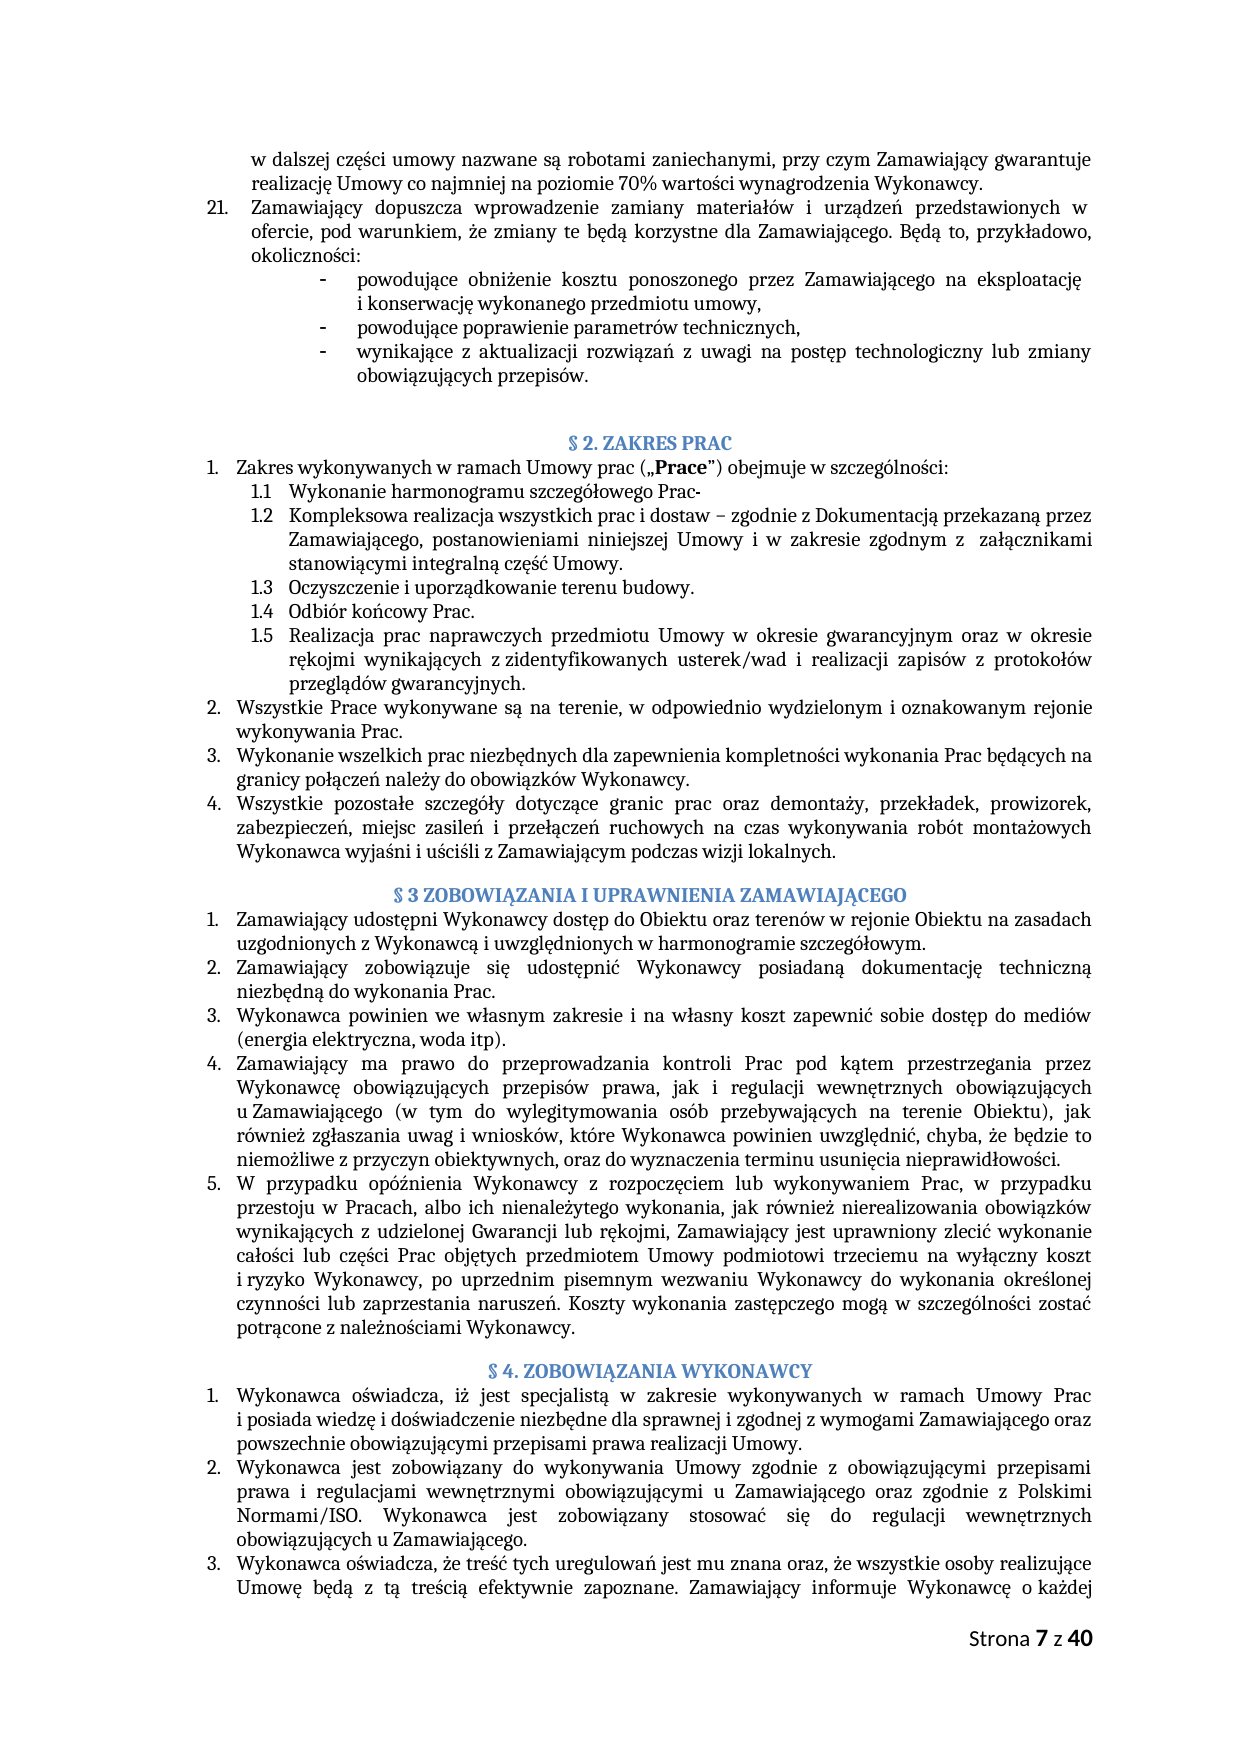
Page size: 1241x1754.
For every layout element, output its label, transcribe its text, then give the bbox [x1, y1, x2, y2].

list Wykonanie harmonogramu szczegółowego Prac [251, 480, 1093, 504]
list Realizacja prac naprawczych przedmiotu Umowy w okresie gwarancyjnym oraz w okresie rękojmi wynikających z zidentyfikowanych usterek/wad i realizacji zapisów z protokołów przeglądów gwarancyjnych. [251, 624, 1093, 696]
list Kompleksowa realizacja wszystkich prac i dostaw − zgodnie z Dokumentacją przekazaną przez Zamawiającego, postanowieniami niniejszej Umowy i w zakresie zgodnym z załącznikami stanowiącymi integralną część Umowy. [251, 504, 1093, 576]
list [207, 1552, 1093, 1600]
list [207, 148, 1093, 196]
list Odbiór końcowy Prac. [251, 600, 1093, 624]
list Zamawiający zobowiązuje się udostępnić Wykonawcy posiadaną dokumentację techniczną niezbędną do wykonania Prac. [207, 956, 1093, 1004]
list Zamawiający dopuszcza wprowadzenie zamiany materiałów i urządzeń przedstawionych w ofercie, pod warunkiem, że zmiany te będą korzystne dla Zamawiającego. Będą to, przykładowo, okoliczności: [207, 196, 1093, 267]
list Wykonanie wszelkich prac niezbędnych dla zapewnienia kompletności wykonania Prac będących na granicy połączeń należy do obowiązków Wykonawcy. [207, 743, 1093, 791]
list Zakres wykonywanych w ramach Umowy prac („Prace”) obejmuje w szczególności: [207, 456, 1093, 480]
list Wykonawca oświadcza, iż jest specjalistą w zakresie wykonywanych w ramach Umowy Prac i posiada wiedzę i doświadczenie niezbędne dla sprawnej i zgodnej z wymogami Zamawiającego oraz powszechnie obowiązującymi przepisami prawa realizacji Umowy. [207, 1384, 1093, 1456]
list powodujące poprawienie parametrów technicznych, [319, 315, 1093, 339]
list Zamawiający ma prawo do przeprowadzania kontroli Prac pod kątem przestrzegania przez Wykonawcę obowiązujących przepisów prawa, jak i regulacji wewnętrznych obowiązujących u Zamawiającego (w tym do wylegitymowania osób przebywających na terenie Obiektu), jak również zgłaszania uwag i wniosków, które Wykonawca powinien uwzględnić, chyba, że będzie to niemożliwe z przyczyn obiektywnych, oraz do wyznaczenia terminu usunięcia nieprawidłowości. [207, 1052, 1093, 1172]
list W przypadku opóźnienia Wykonawcy z rozpoczęciem lub wykonywaniem Prac, w przypadku przestoju w Pracach, albo ich nienależytego wykonania, jak również nierealizowania obowiązków wynikających z udzielonej Gwarancji lub rękojmi, Zamawiający jest uprawniony zlecić wykonanie całości lub części Prac objętych przedmiotem Umowy podmiotowi trzeciemu na wyłączny koszt i ryzyko Wykonawcy, po uprzednim pisemnym wezwaniu Wykonawcy do wykonania określonej czynności lub zaprzestania naruszeń. Koszty wykonania zastępczego mogą w szczególności zostać potrącone z należnościami Wykonawcy. [207, 1172, 1093, 1339]
list powodujące obniżenie kosztu ponoszonego przez Zamawiającego na eksploatację i konserwację wykonanego przedmiotu umowy, [319, 267, 1093, 315]
list Wykonawca powinien we własnym zakresie i na własny koszt zapewnić sobie dostęp do mediów (energia elektryczna, woda itp). [207, 1004, 1093, 1052]
list Wszystkie pozostałe szczegóły dotyczące granic prac oraz demontaży, przekładek, prowizorek, zabezpieczeń, miejsc zasileń i przełączeń ruchowych na czas wykonywania robót montażowych Wykonawca wyjaśni i uściśli z Zamawiającym podczas wizji lokalnych. [207, 791, 1093, 863]
list Zamawiający udostępni Wykonawcy dostęp do Obiektu oraz terenów w rejonie Obiektu na zasadach uzgodnionych z Wykonawcą i uwzględnionych w harmonogramie szczegółowym. [207, 908, 1093, 956]
list Wykonawca jest zobowiązany do wykonywania Umowy zgodnie z obowiązującymi przepisami prawa i regulacjami wewnętrznymi obowiązującymi u Zamawiającego oraz zgodnie z Polskimi Normami/ISO. Wykonawca jest zobowiązany stosować się do regulacji wewnętrznych obowiązujących u Zamawiającego. [207, 1456, 1093, 1552]
subtitle § 2. ZAKRES PRAC [207, 432, 1093, 456]
list Wszystkie Prace wykonywane są na terenie, w odpowiednio wydzielonym i oznakowanym rejonie wykonywania Prac. [207, 696, 1093, 743]
subtitle § 3 ZOBOWIĄZANIA I UPRAWNIENIA ZAMAWIAJĄCEGO [207, 884, 1093, 908]
list wynikające z aktualizacji rozwiązań z uwagi na postęp technologiczny lub zmiany obowiązujących przepisów. [319, 339, 1093, 387]
subtitle § 4. ZOBOWIĄZANIA WYKONAWCY [207, 1360, 1093, 1384]
list Oczyszczenie i uporządkowanie terenu budowy. [251, 576, 1093, 600]
